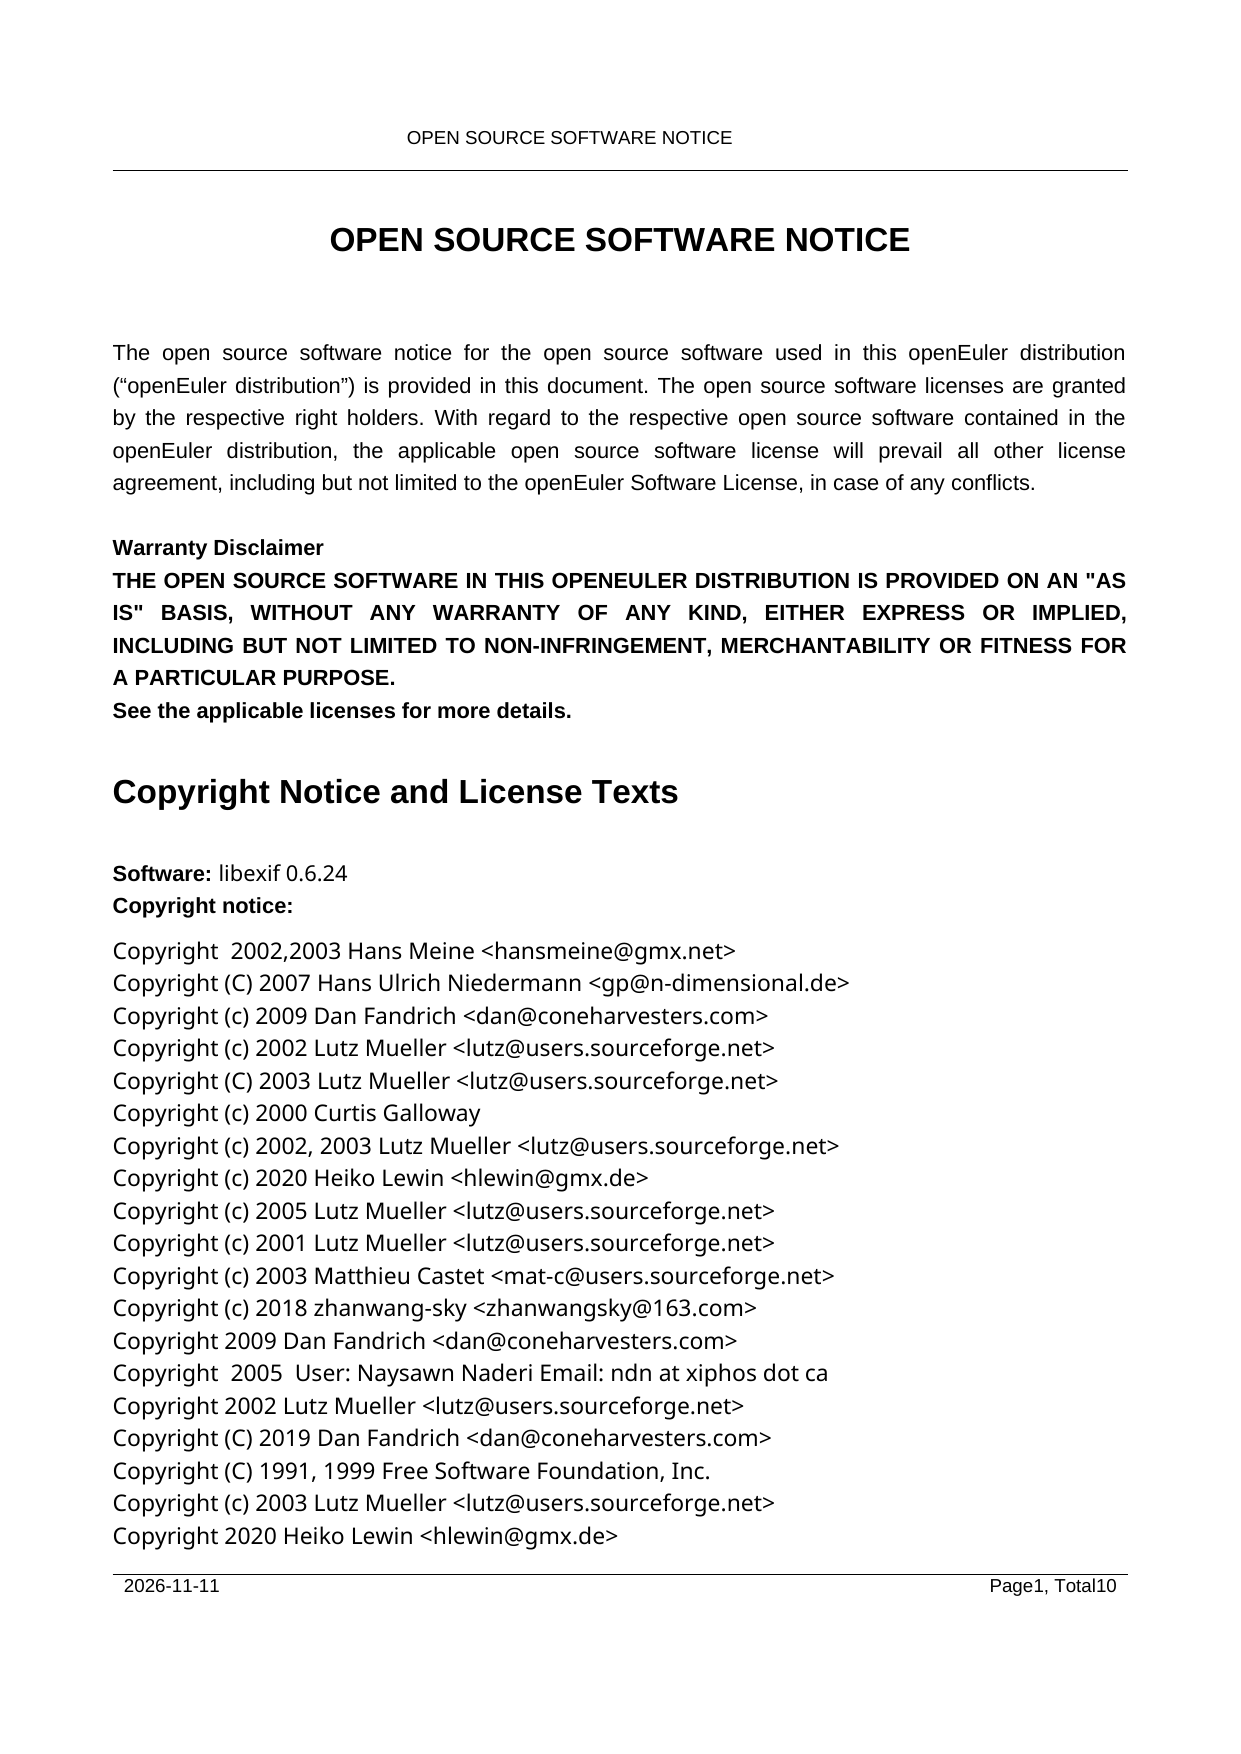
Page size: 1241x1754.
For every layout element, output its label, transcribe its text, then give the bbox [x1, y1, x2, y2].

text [112, 934, 1128, 1551]
text OPEN SOURCE SOFTWARE NOTICE [112, 206, 1128, 271]
text Warranty Disclaimer [112, 531, 1128, 564]
text Copyright Notice and License Texts [112, 759, 1128, 824]
text THE OPEN SOURCE SOFTWARE IN THIS OPENEULER DISTRIBUTION IS PROVIDED ON AN "AS IS" BASIS, WITHOUT ANY WARRANTY OF ANY KIND, EITHER EXPRESS OR IMPLIED, INCLUDING BUT NOT LIMITED TO NON-INFRINGEMENT, MERCHANTABILITY OR FITNESS FOR A PARTICULAR PURPOSE. See the applicable licenses for more details. [112, 564, 1128, 726]
text Copyright notice: [112, 889, 1128, 921]
text The open source software notice for the open source software used in this openEuler distribution (“openEuler distribution”) is provided in this document. The open source software licenses are granted by the respective right holders. With regard to the respective open source software contained in the openEuler distribution, the applicable open source software license will prevail all other license agreement, including but not limited to the openEuler Software License, in case of any conflicts. [112, 336, 1128, 499]
title Software: libexif 0.6.24 [112, 856, 1128, 889]
